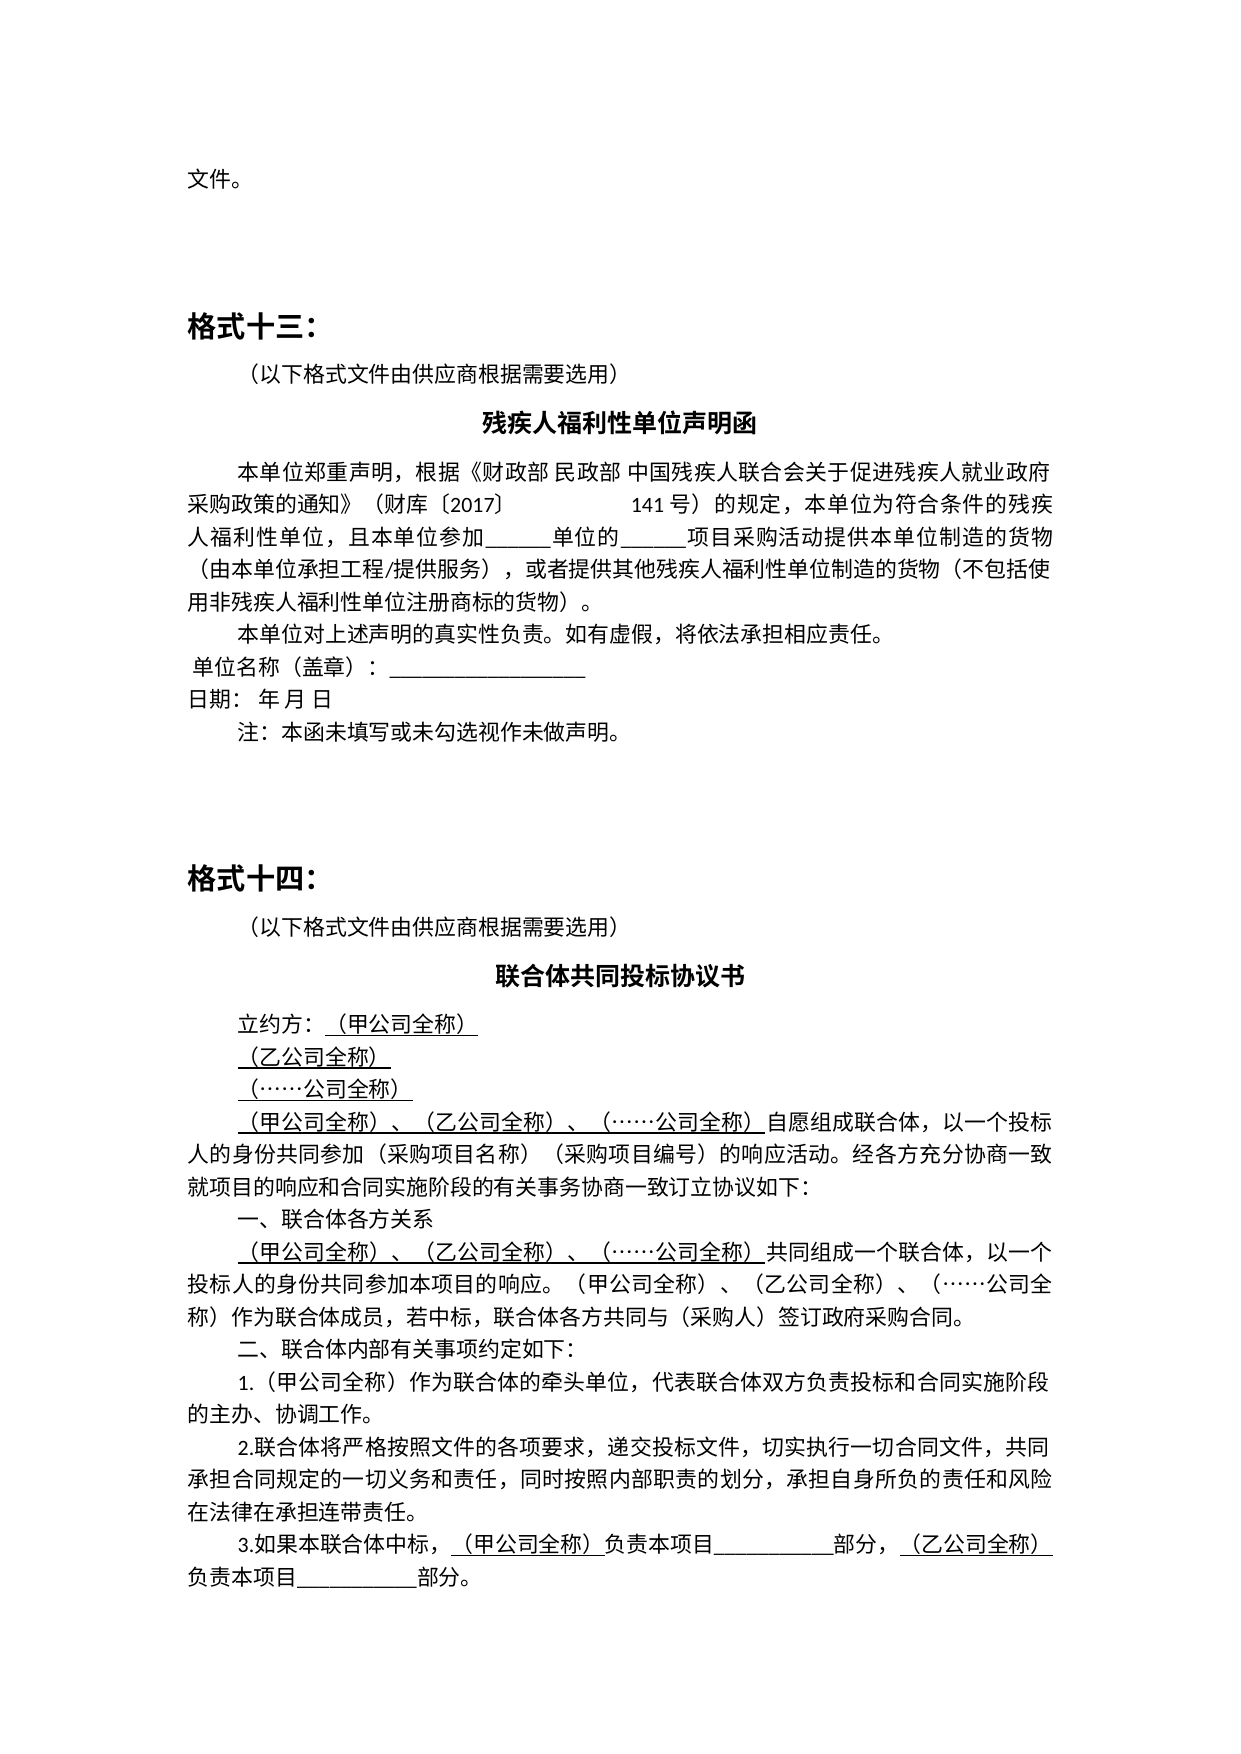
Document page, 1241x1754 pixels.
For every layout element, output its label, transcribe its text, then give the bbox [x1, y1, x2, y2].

text （甲公司全称）、（乙公司全称）、（……公司全称）共同组成一个联合体，以一个投标人的身份共同参加本项目的响应。（甲公司全称）、（乙公司全称）、（……公司全称）作为联合体成员，若中标，联合体各方共同与（采购人）签订政府采购合同。 [187, 1234, 1053, 1332]
text 单位名称（盖章）：__________________ [187, 649, 1053, 682]
text 一、联合体各方关系 [187, 1202, 1053, 1234]
text （甲公司全称）、（乙公司全称）、（……公司全称）自愿组成联合体，以一个投标人的身份共同参加（采购项目名称）（采购项目编号）的响应活动。经各方充分协商一致，就项目的响应和合同实施阶段的有关事务协商一致订立协议如下： [187, 1104, 1053, 1202]
text 格式十三： [187, 292, 1053, 357]
text （以下格式文件由供应商根据需要选用） [187, 909, 1053, 942]
text （以下格式文件由供应商根据需要选用） [187, 357, 1053, 389]
text 日期： 年 月 日 [187, 682, 1053, 714]
text 本单位郑重声明，根据《财政部 民政部 中国残疾人联合会关于促进残疾人就业政府采购政策的通知》（财库〔2017〕 141号）的规定，本单位为符合条件的残疾人福利性单位，且本单位参加______单位的______项目采购活动提供本单位制造的货物（由本单位承担工程/提供服务），或者提供其他残疾人福利性单位制造的货物（不包括使用非残疾人福利性单位注册商标的货物）。 [187, 454, 1053, 617]
text （乙公司全称） [187, 1039, 1053, 1072]
text 2.联合体将严格按照文件的各项要求，递交投标文件，切实执行一切合同文件，共同承担合同规定的一切义务和责任，同时按照内部职责的划分，承担自身所负的责任和风险，在法律在承担连带责任。 [187, 1429, 1053, 1527]
text （……公司全称） [187, 1072, 1053, 1104]
text 1.（甲公司全称）作为联合体的牵头单位，代表联合体双方负责投标和合同实施阶段的主办、协调工作。 [187, 1364, 1053, 1429]
text 二、联合体内部有关事项约定如下： [187, 1332, 1053, 1364]
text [187, 162, 1053, 194]
text 格式十四： [187, 844, 1053, 909]
text 3.如果本联合体中标，（甲公司全称）负责本项目___________部分，（乙公司全称）负责本项目___________部分。 [187, 1527, 1053, 1592]
text 残疾人福利性单位声明函 [187, 389, 1053, 454]
text 注：本函未填写或未勾选视作未做声明。 [187, 714, 1053, 747]
text 立约方：（甲公司全称） [187, 1007, 1053, 1039]
text 联合体共同投标协议书 [187, 942, 1053, 1007]
text 本单位对上述声明的真实性负责。如有虚假，将依法承担相应责任。 [187, 617, 1053, 649]
